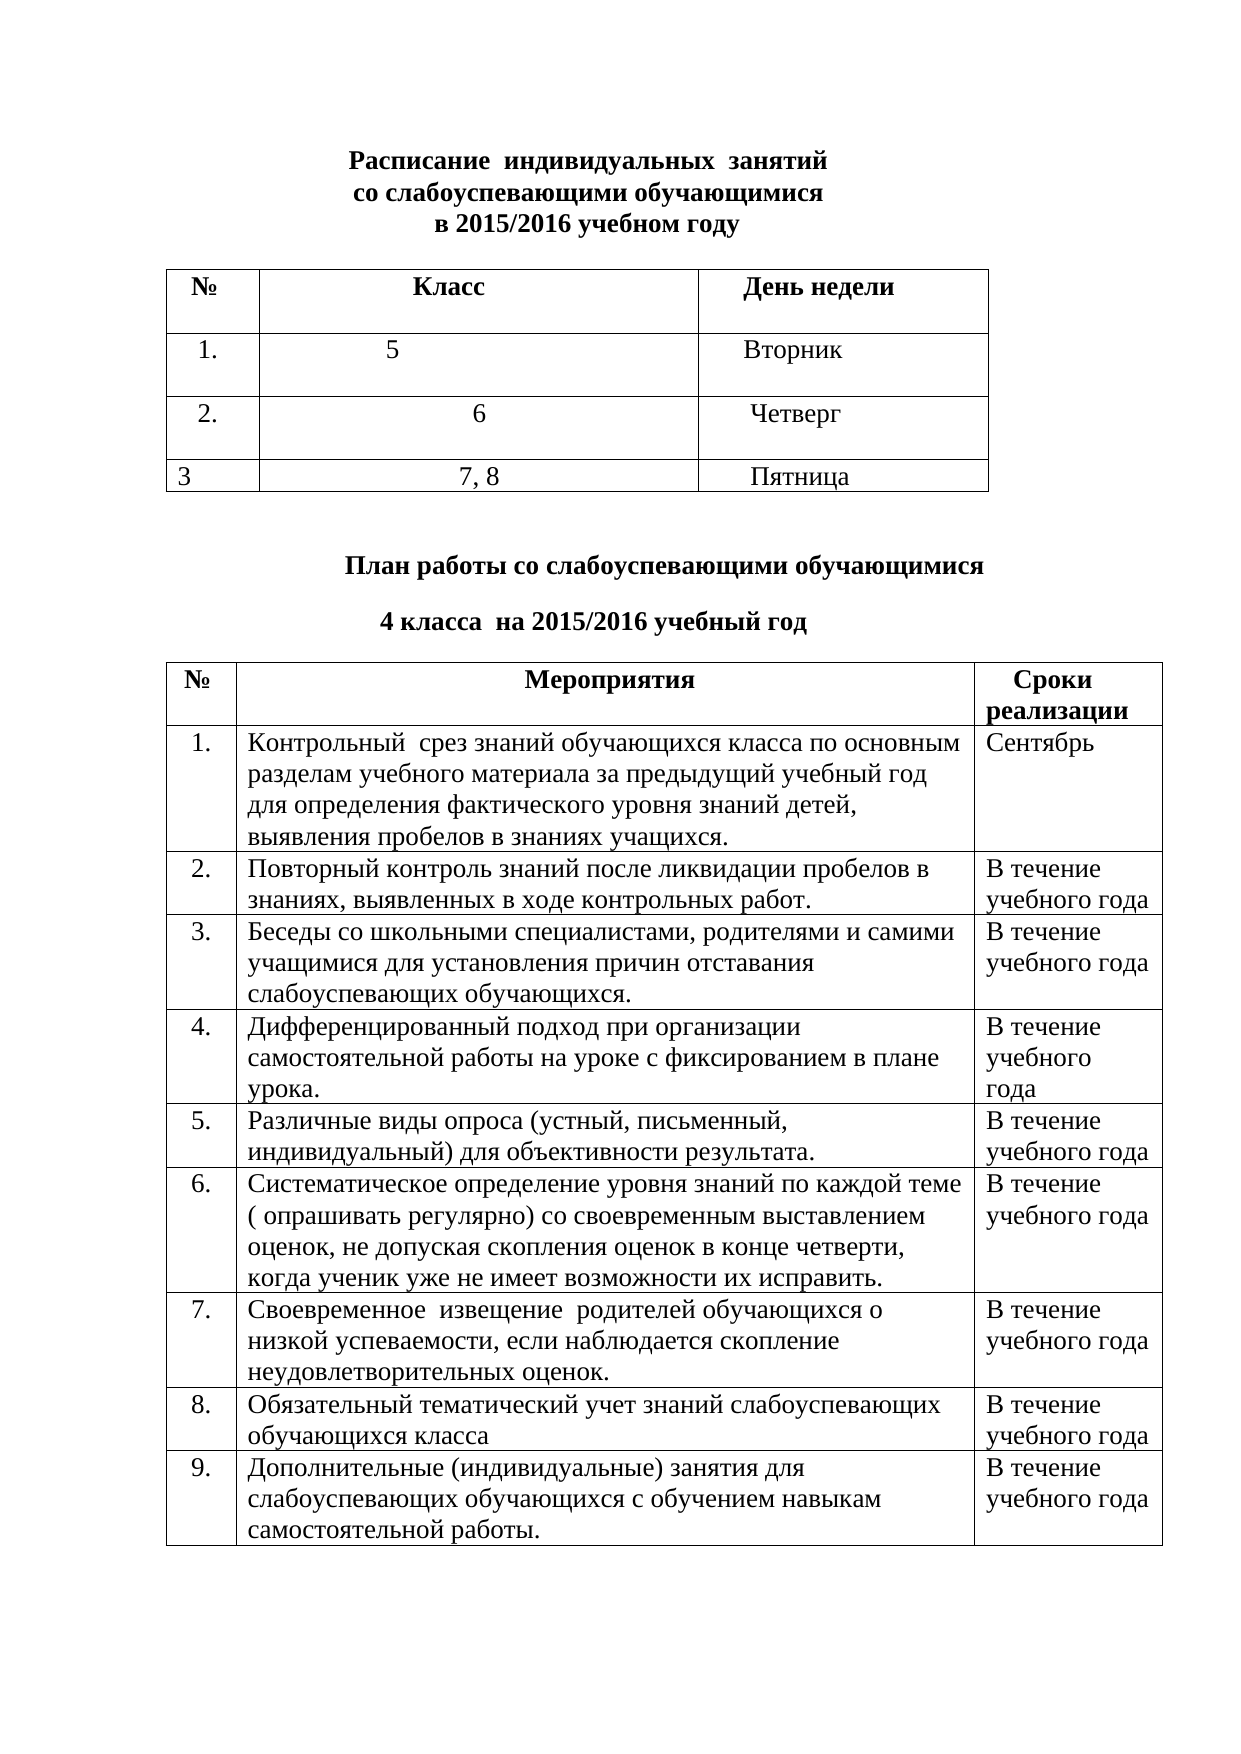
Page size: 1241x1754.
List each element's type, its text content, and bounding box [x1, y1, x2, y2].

table_cell В течение учебного года [975, 1168, 1162, 1292]
table_cell 2. [167, 852, 236, 914]
table_cell 5. [167, 1104, 236, 1167]
table_cell Беседы со школьными специалистами, родителями и самими учащимися для установления причин отставания слабоуспевающих обучающихся. [237, 915, 974, 1009]
table_cell Контрольный срез знаний обучающихся класса по основным разделам учебного материала за предыдущий учебный год для определения фактического уровня знаний детей, выявления пробелов в знаниях учащихся. [237, 726, 974, 851]
table_cell Пятница [699, 460, 988, 491]
table_header День недели [699, 270, 988, 332]
table_cell 9. [167, 1451, 236, 1544]
table_cell Повторный контроль знаний после ликвидации пробелов в знаниях, выявленных в ходе контрольных работ. [237, 852, 974, 914]
table_cell В течение учебного года [975, 915, 1162, 1009]
table_cell 2. [167, 397, 259, 459]
table_cell 3 [167, 460, 259, 491]
table_cell Обязательный тематический учет знаний слабоуспевающих обучающихся класса [237, 1388, 974, 1450]
table_cell Дифференцированный подход при организации самостоятельной работы на уроке с фиксированием в плане урока. [237, 1010, 974, 1103]
table_cell 8. [167, 1388, 236, 1450]
table_cell Своевременное извещение родителей обучающихся о низкой успеваемости, если наблюдается скопление неудовлетворительных оценок. [237, 1293, 974, 1387]
table_cell Различные виды опроса (устный, письменный, индивидуальный) для объективности результата. [237, 1104, 974, 1167]
table_cell В течение учебного года [975, 1010, 1162, 1103]
table_cell Систематическое определение уровня знаний по каждой теме ( опрашивать регулярно) со своевременным выставлением оценок, не допуская скопления оценок в конце четверти, когда ученик уже не имеет возможности их исправить. [237, 1168, 974, 1292]
text План работы со слабоуспевающими обучающимися [177, 549, 1152, 580]
table_cell 6. [167, 1168, 236, 1292]
table_cell 5 [260, 334, 698, 396]
table_cell 1. [167, 334, 259, 396]
table_cell 6 [260, 397, 698, 459]
table_cell 3. [167, 915, 236, 1009]
text со слабоуспевающими обучающимися [177, 176, 1152, 207]
table_cell 1. [167, 726, 236, 851]
text Расписание индивидуальных занятий [177, 144, 1152, 176]
text 4 класса на 2015/2016 учебный год [177, 605, 1152, 637]
table_cell 7. [167, 1293, 236, 1387]
table_cell В течение учебного года [975, 1451, 1162, 1544]
table_header Сроки реализации [975, 663, 1162, 725]
table_cell В течение учебного года [975, 1104, 1162, 1167]
table_cell В течение учебного года [975, 1388, 1162, 1450]
table_cell В течение учебного года [975, 1293, 1162, 1387]
table_cell Сентябрь [975, 726, 1162, 851]
table_cell В течение учебного года [975, 852, 1162, 914]
table_cell 4. [167, 1010, 236, 1103]
table_cell Вторник [699, 334, 988, 396]
table_header № [167, 270, 259, 332]
table_header Мероприятия [237, 663, 974, 725]
text в 2015/2016 учебном году [177, 207, 1152, 238]
table_cell 7, 8 [260, 460, 698, 491]
table_header Класс [260, 270, 698, 332]
table_cell Дополнительные (индивидуальные) занятия для слабоуспевающих обучающихся с обучением навыкам самостоятельной работы. [237, 1451, 974, 1544]
table_header № [167, 663, 236, 725]
table_cell Четверг [699, 397, 988, 459]
